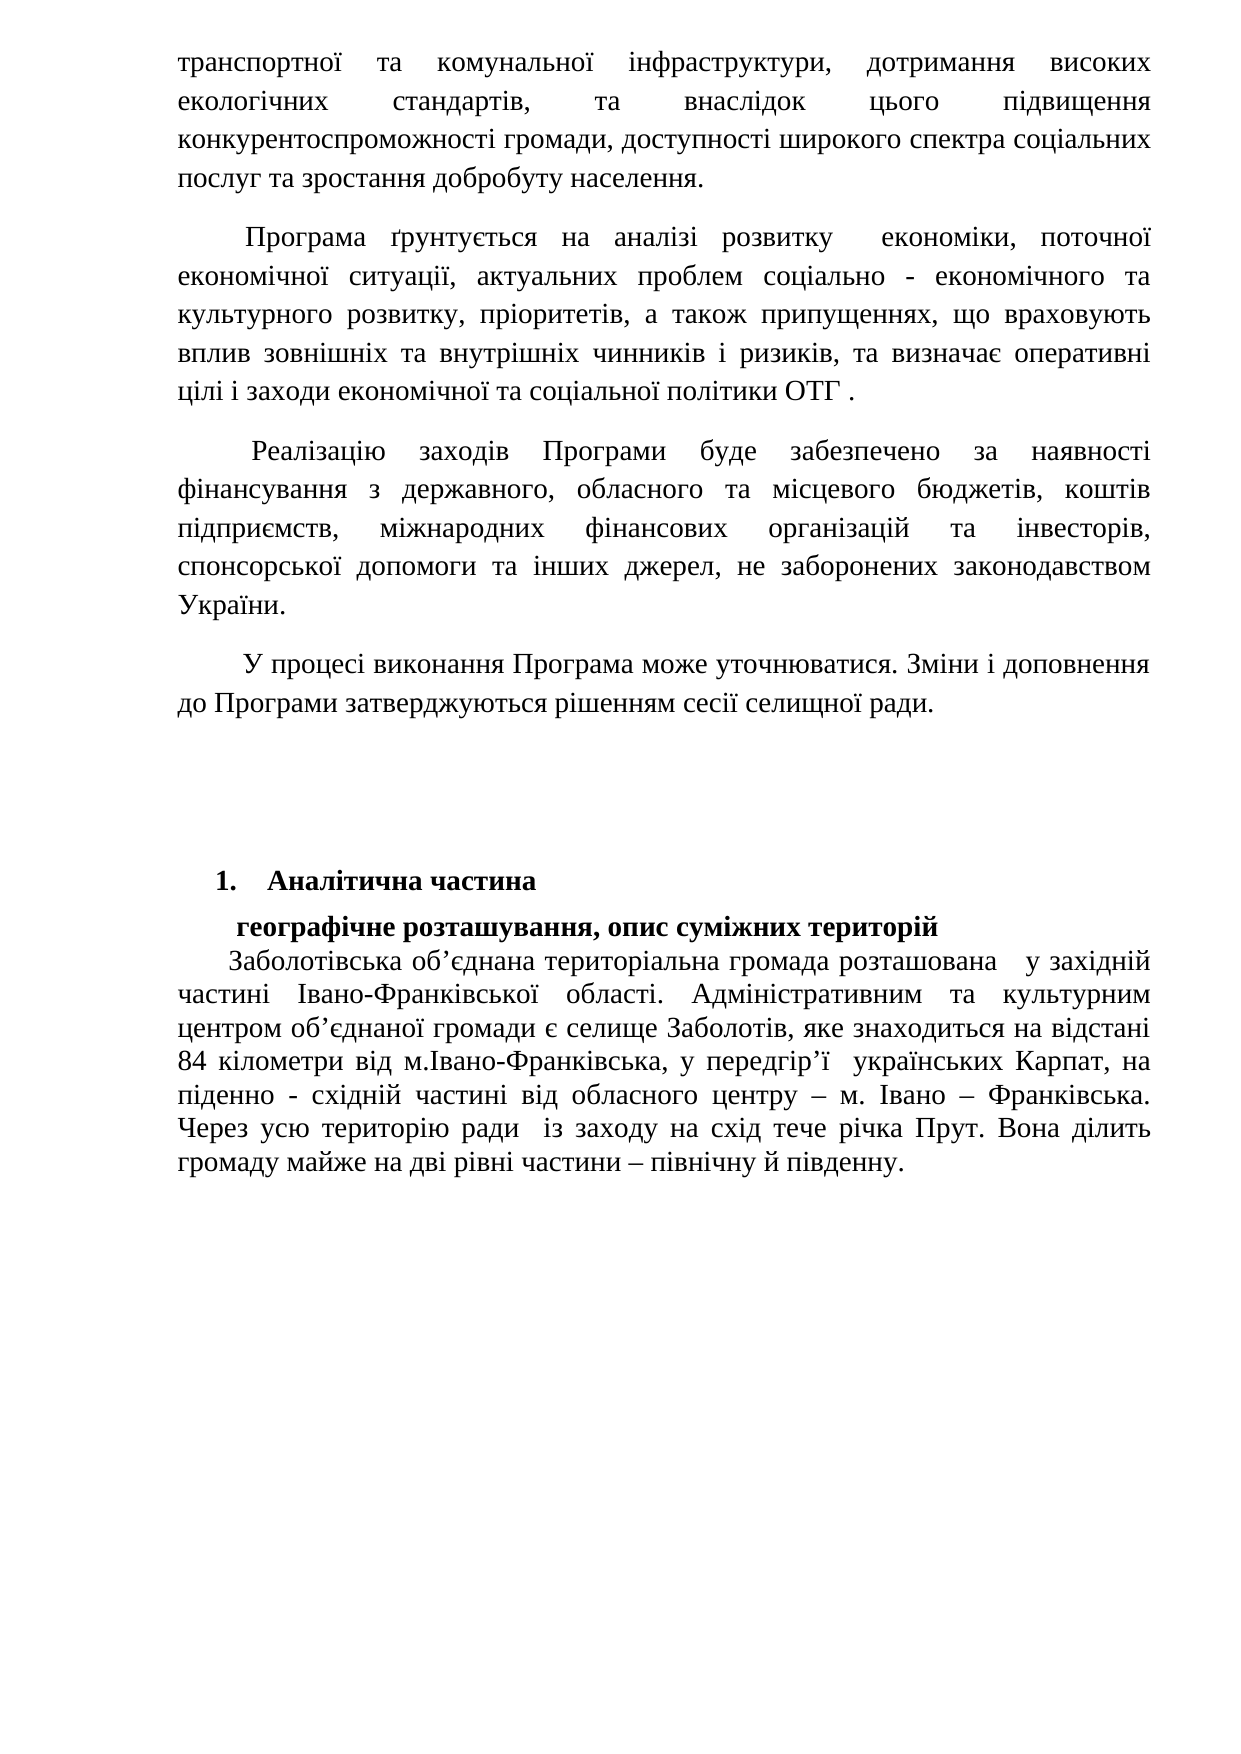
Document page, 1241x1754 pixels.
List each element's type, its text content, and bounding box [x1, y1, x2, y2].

text Програма ґрунтується на аналізі розвитку економіки, поточної економічної ситуації, актуальних проблем соціально - економічного та культурного розвитку, пріоритетів, а також припущеннях, що враховують вплив зовнішніх та внутрішніх чинників і ризиків, та визначає оперативні цілі і заходи економічної та соціальної політики ОТГ . [177, 219, 1152, 407]
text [177, 44, 1152, 193]
text Заболотівська об’єднана територіальна громада розташована у західній частині Івано-Франківської області. Адміністративним та культурним центром об’єднаної громади є селище Заболотів, яке знаходиться на відстані 84 кілометри від м.Івано-Франківська, у передгір’ї українських Карпат, на піденно - східній частині від обласного центру – м. Івано – Франківська. Через усю територію ради із заходу на схід тече річка Прут. Вона ділить громаду майже на дві рівні частини – північну й південну. [177, 943, 1152, 1177]
text У процесі виконання Програма може уточнюватися. Зміни і доповнення до Програми затверджуються рішенням сесії селищної ради. [177, 646, 1152, 718]
text Реалізацію заходів Програми буде забезпечено за наявності фінансування з державного, обласного та місцевого бюджетів, коштів підприємств, міжнародних фінансових організацій та інвесторів, спонсорської допомоги та інших джерел, не заборонених законодавством України. [177, 433, 1152, 621]
list Аналітична частина [215, 863, 1152, 897]
text географічне розташування, опис суміжних територій [236, 909, 1152, 943]
